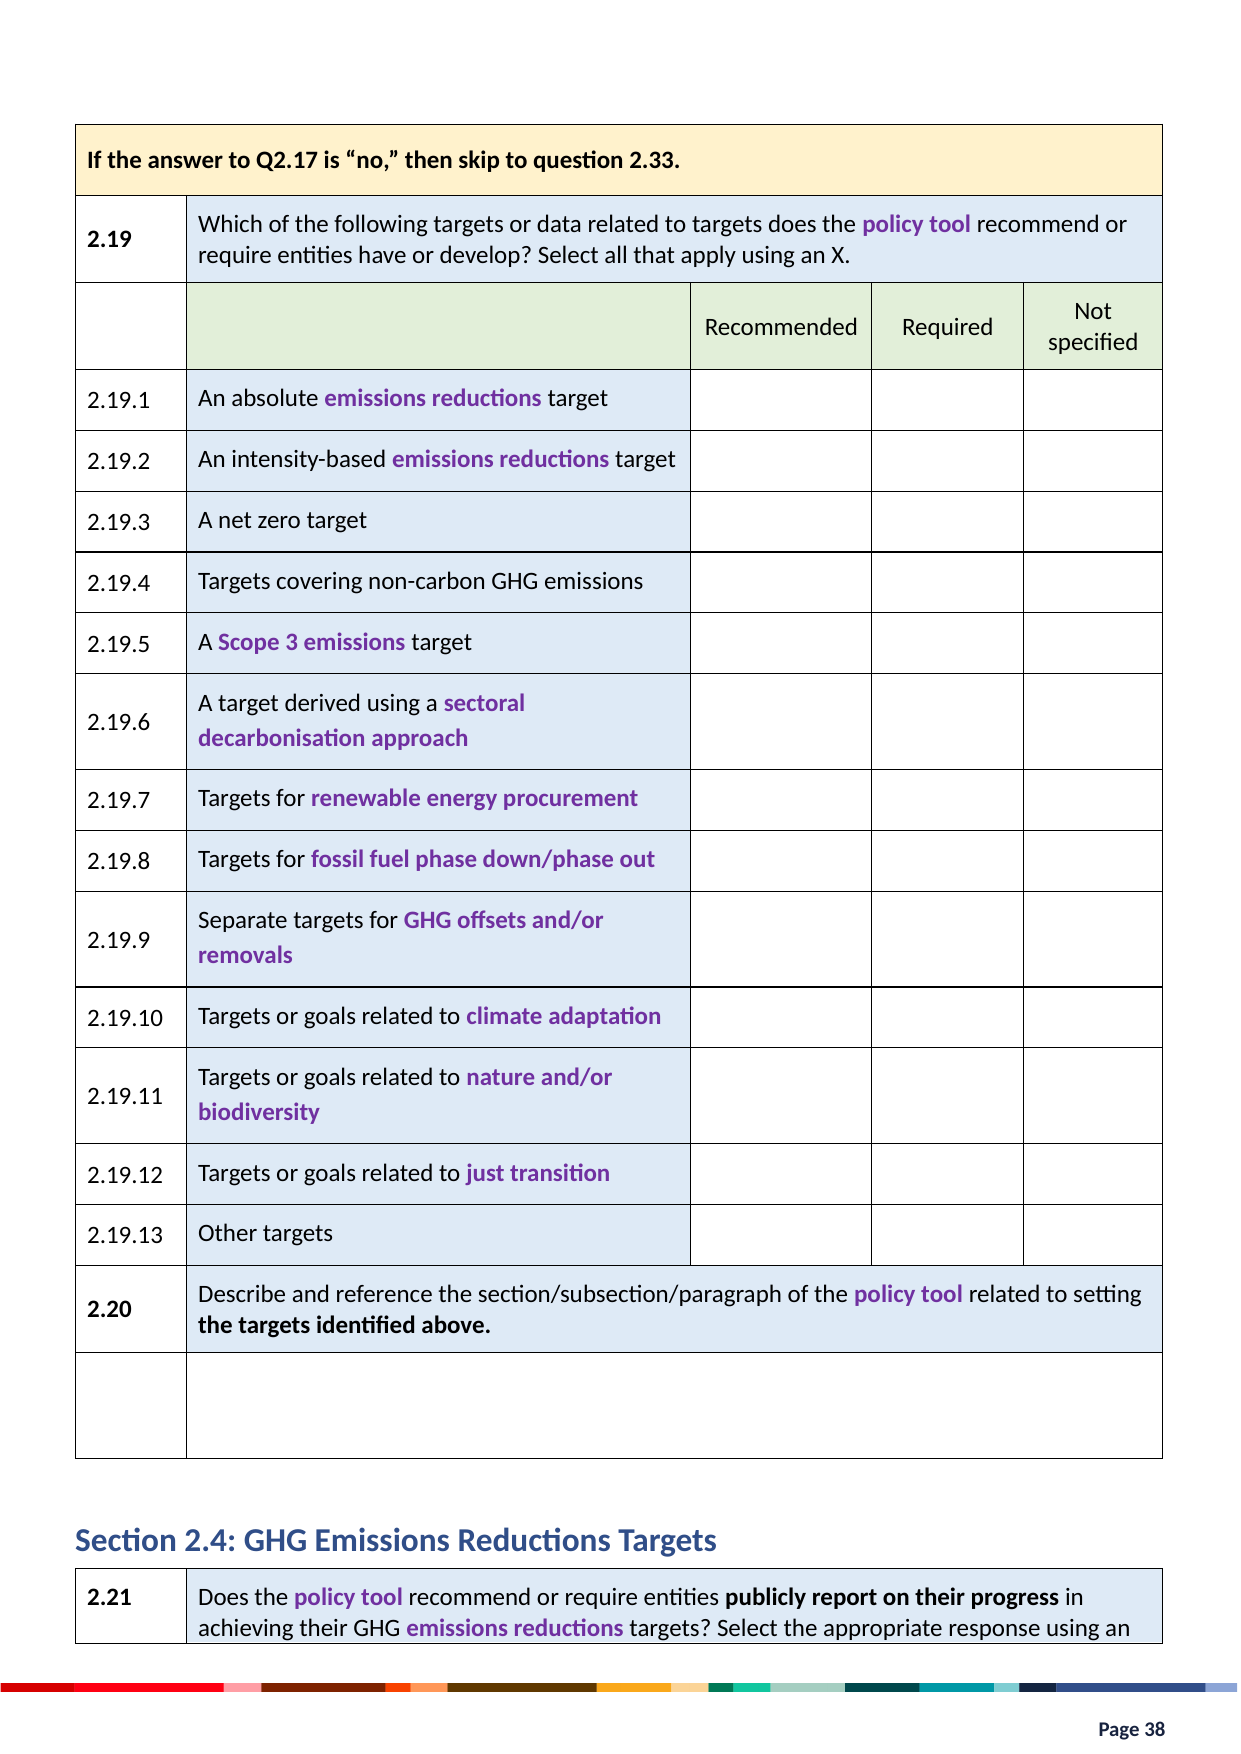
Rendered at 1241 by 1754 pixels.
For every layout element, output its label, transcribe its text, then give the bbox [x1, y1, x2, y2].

table_cell An absolute emissions reductions target [187, 370, 690, 430]
table_cell [691, 892, 871, 986]
table_cell [872, 831, 1023, 891]
table_cell [1024, 1048, 1162, 1143]
table_cell [76, 1353, 186, 1458]
table_cell 2.20 [76, 1266, 186, 1352]
table_cell [691, 431, 871, 491]
picture [0, 1683, 1236, 1692]
table_cell [1024, 1205, 1162, 1265]
table_cell [691, 1144, 871, 1204]
table_cell [691, 1048, 871, 1143]
table_cell 2.19.12 [76, 1144, 186, 1204]
table_cell [872, 674, 1023, 769]
table_cell Not specified [1024, 283, 1162, 369]
table_cell [691, 831, 871, 891]
table_cell [872, 892, 1023, 986]
table_cell 2.19.3 [76, 492, 186, 551]
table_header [187, 1569, 1162, 1642]
table_cell If the answer to Q2.17 is “no,” then skip to question 2.33. [76, 125, 1162, 195]
table_cell 2.19.10 [76, 988, 186, 1047]
table_cell [691, 988, 871, 1047]
table_cell 2.19.5 [76, 613, 186, 673]
table_cell [691, 492, 871, 551]
table_cell [691, 370, 871, 430]
table_cell Required [872, 283, 1023, 369]
table_cell [1024, 892, 1162, 986]
table_cell Describe and reference the section/subsection/paragraph of the policy tool related to setting the targets identified above. [187, 1266, 1162, 1352]
table_cell [872, 1144, 1023, 1204]
table_cell 2.19.2 [76, 431, 186, 491]
table_cell [691, 1205, 871, 1265]
table_cell [691, 674, 871, 769]
table_cell 2.19 [76, 196, 186, 282]
table_cell [187, 283, 690, 369]
table_cell 2.19.1 [76, 370, 186, 430]
table_cell Targets covering non-carbon GHG emissions [187, 553, 690, 612]
table_cell [872, 988, 1023, 1047]
table_cell 2.19.7 [76, 770, 186, 830]
table_cell [1024, 831, 1162, 891]
table_cell 2.19.9 [76, 892, 186, 986]
table_cell Targets for fossil fuel phase down/phase out [187, 831, 690, 891]
table_cell [1024, 553, 1162, 612]
table_cell [872, 1205, 1023, 1265]
table_cell Targets or goals related to just transition [187, 1144, 690, 1204]
table_cell [1024, 370, 1162, 430]
table_cell Which of the following targets or data related to targets does the policy tool recommend or require entities have or develop? Select all that apply using an X. [187, 196, 1162, 282]
table_cell 2.19.13 [76, 1205, 186, 1265]
table_cell [1024, 770, 1162, 830]
table_cell [1024, 431, 1162, 491]
table_cell 2.19.8 [76, 831, 186, 891]
table_cell [1024, 988, 1162, 1047]
table_header 2.21 [76, 1569, 186, 1642]
table_cell Separate targets for GHG offsets and/or removals [187, 892, 690, 986]
table_cell Other targets [187, 1205, 690, 1265]
table_cell [76, 283, 186, 369]
table_cell Targets or goals related to climate adaptation [187, 988, 690, 1047]
table_cell A net zero target [187, 492, 690, 551]
table_cell [872, 431, 1023, 491]
table_cell 2.19.11 [76, 1048, 186, 1143]
table_cell [187, 1353, 1162, 1458]
table_cell [1024, 1144, 1162, 1204]
table_cell [872, 770, 1023, 830]
table_cell An intensity-based emissions reductions target [187, 431, 690, 491]
table_cell Targets or goals related to nature and/or biodiversity [187, 1048, 690, 1143]
table_cell [691, 553, 871, 612]
table_cell Recommended [691, 283, 871, 369]
table_cell [872, 492, 1023, 551]
table_cell [872, 553, 1023, 612]
table_cell 2.19.4 [76, 553, 186, 612]
table_cell [872, 370, 1023, 430]
table_cell A target derived using a sectoral decarbonisation approach [187, 674, 690, 769]
table_cell A Scope 3 emissions target [187, 613, 690, 673]
table_cell [872, 613, 1023, 673]
table_cell [1024, 492, 1162, 551]
table_cell Targets for renewable energy procurement [187, 770, 690, 830]
subtitle Section 2.4: GHG Emissions Reductions Targets [75, 1519, 1165, 1559]
table_cell [691, 613, 871, 673]
table_cell 2.19.6 [76, 674, 186, 769]
table_cell [691, 770, 871, 830]
table_cell [1024, 674, 1162, 769]
table_cell [1024, 613, 1162, 673]
table_cell [872, 1048, 1023, 1143]
